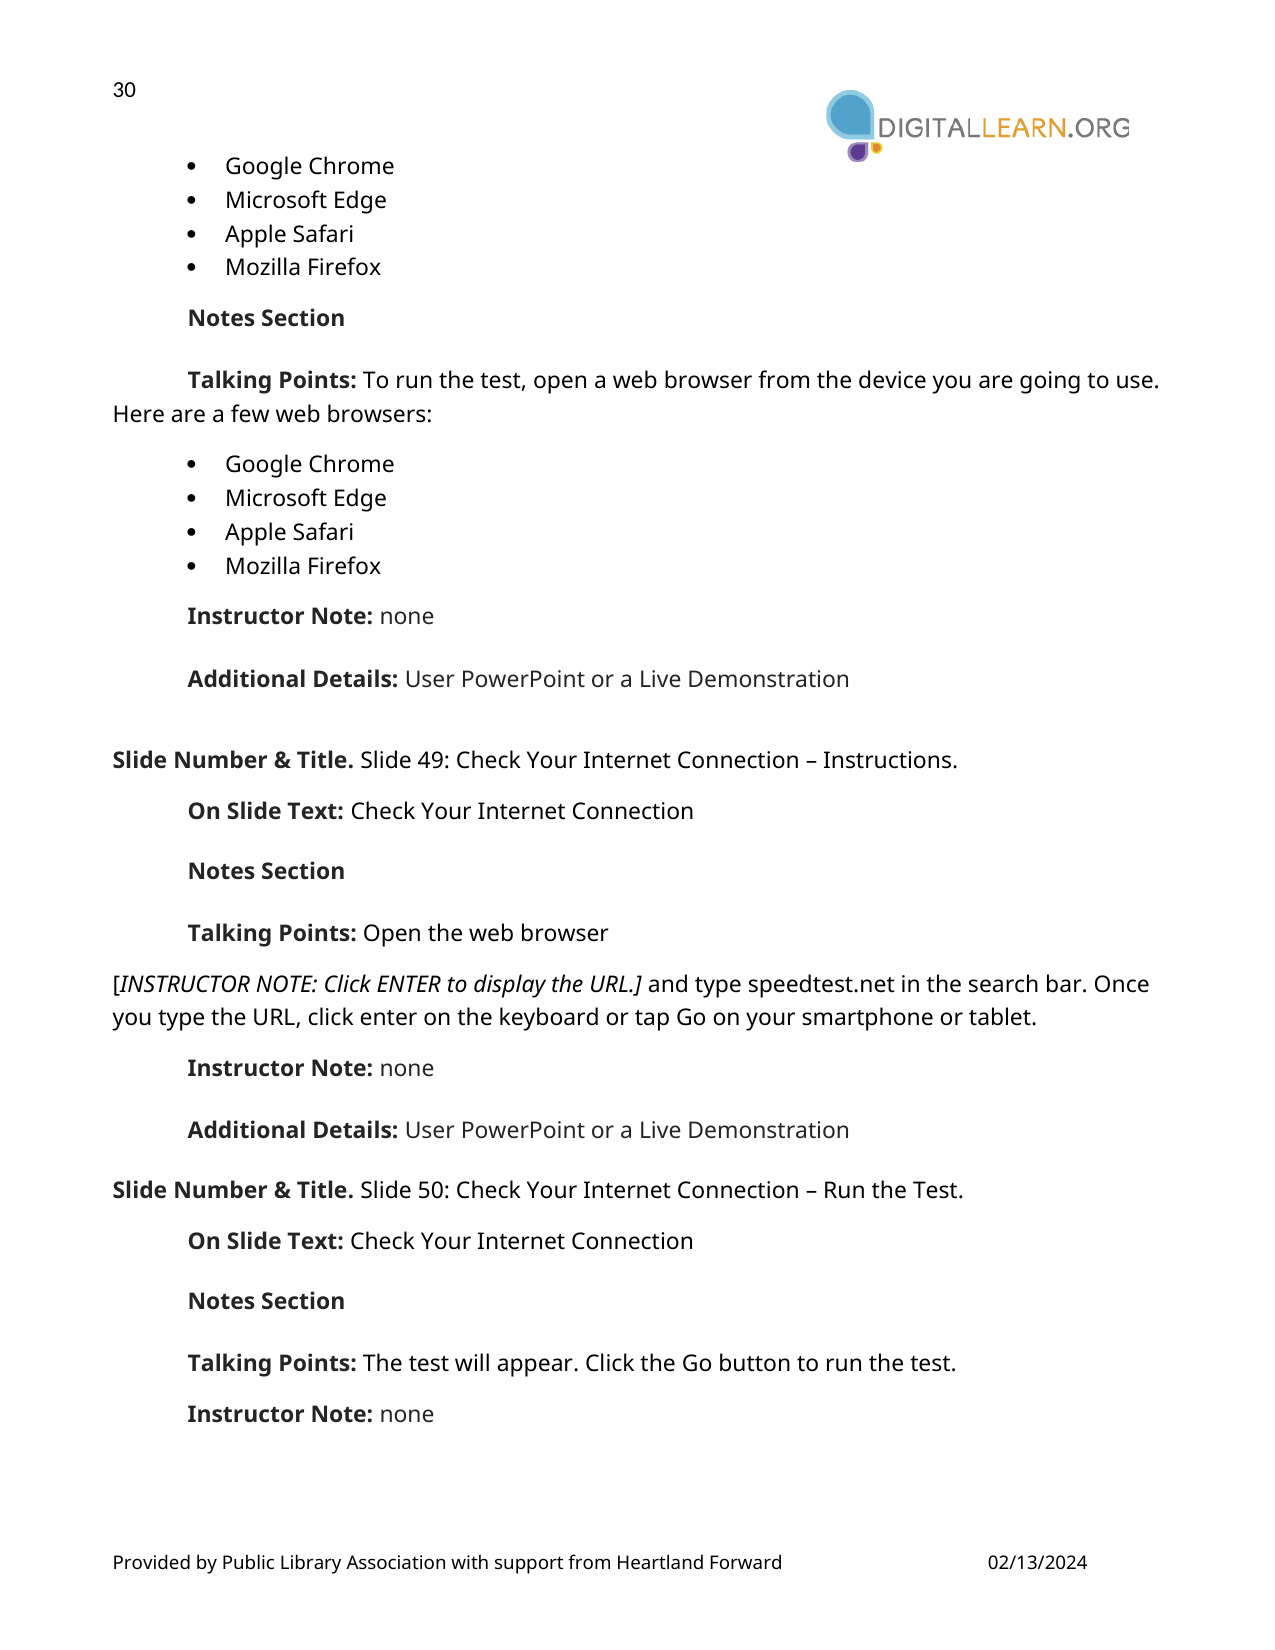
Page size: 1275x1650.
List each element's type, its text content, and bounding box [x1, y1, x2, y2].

list Google Chrome [187, 150, 1162, 181]
list Apple Safari [187, 217, 1162, 249]
list Mozilla Firefox [187, 251, 1162, 282]
list Apple Safari [187, 516, 1162, 547]
list Microsoft Edge [187, 482, 1162, 513]
text Talking Points: The test will appear. Click the Go button to run the test. [112, 1347, 1162, 1378]
text Notes Section [112, 302, 1162, 333]
text Instructor Note: none [187, 1397, 1162, 1429]
list Microsoft Edge [187, 184, 1162, 215]
text Instructor Note: none [187, 600, 1162, 631]
text Additional Details: User PowerPoint or a Live Demonstration [112, 662, 1162, 694]
text Slide Number & Title. Slide 50: Check Your Internet Connection – Run the Test. [112, 1174, 1162, 1205]
text Additional Details: User PowerPoint or a Live Demonstration [112, 1114, 1162, 1174]
text On Slide Text: Check Your Internet Connection [112, 794, 1162, 854]
text Talking Points: To run the test, open a web browser from the device you are going to use. Here are a few web browsers: [112, 364, 1162, 429]
text Slide Number & Title. Slide 49: Check Your Internet Connection – Instructions. [112, 744, 1162, 775]
list Google Chrome [187, 448, 1162, 479]
picture [826, 90, 1129, 150]
text On Slide Text: Check Your Internet Connection [112, 1224, 1162, 1284]
text [INSTRUCTOR NOTE: Click ENTER to display the URL.] and type speedtest.net in the search bar. Once you type the URL, click enter on the keyboard or tap Go on your smartphone or tablet. [112, 967, 1162, 1032]
text Notes Section [112, 854, 1162, 886]
text Notes Section [112, 1284, 1162, 1316]
text Instructor Note: none [187, 1052, 1162, 1083]
list Mozilla Firefox [187, 549, 1162, 581]
text Talking Points: Open the web browser [112, 917, 1162, 948]
